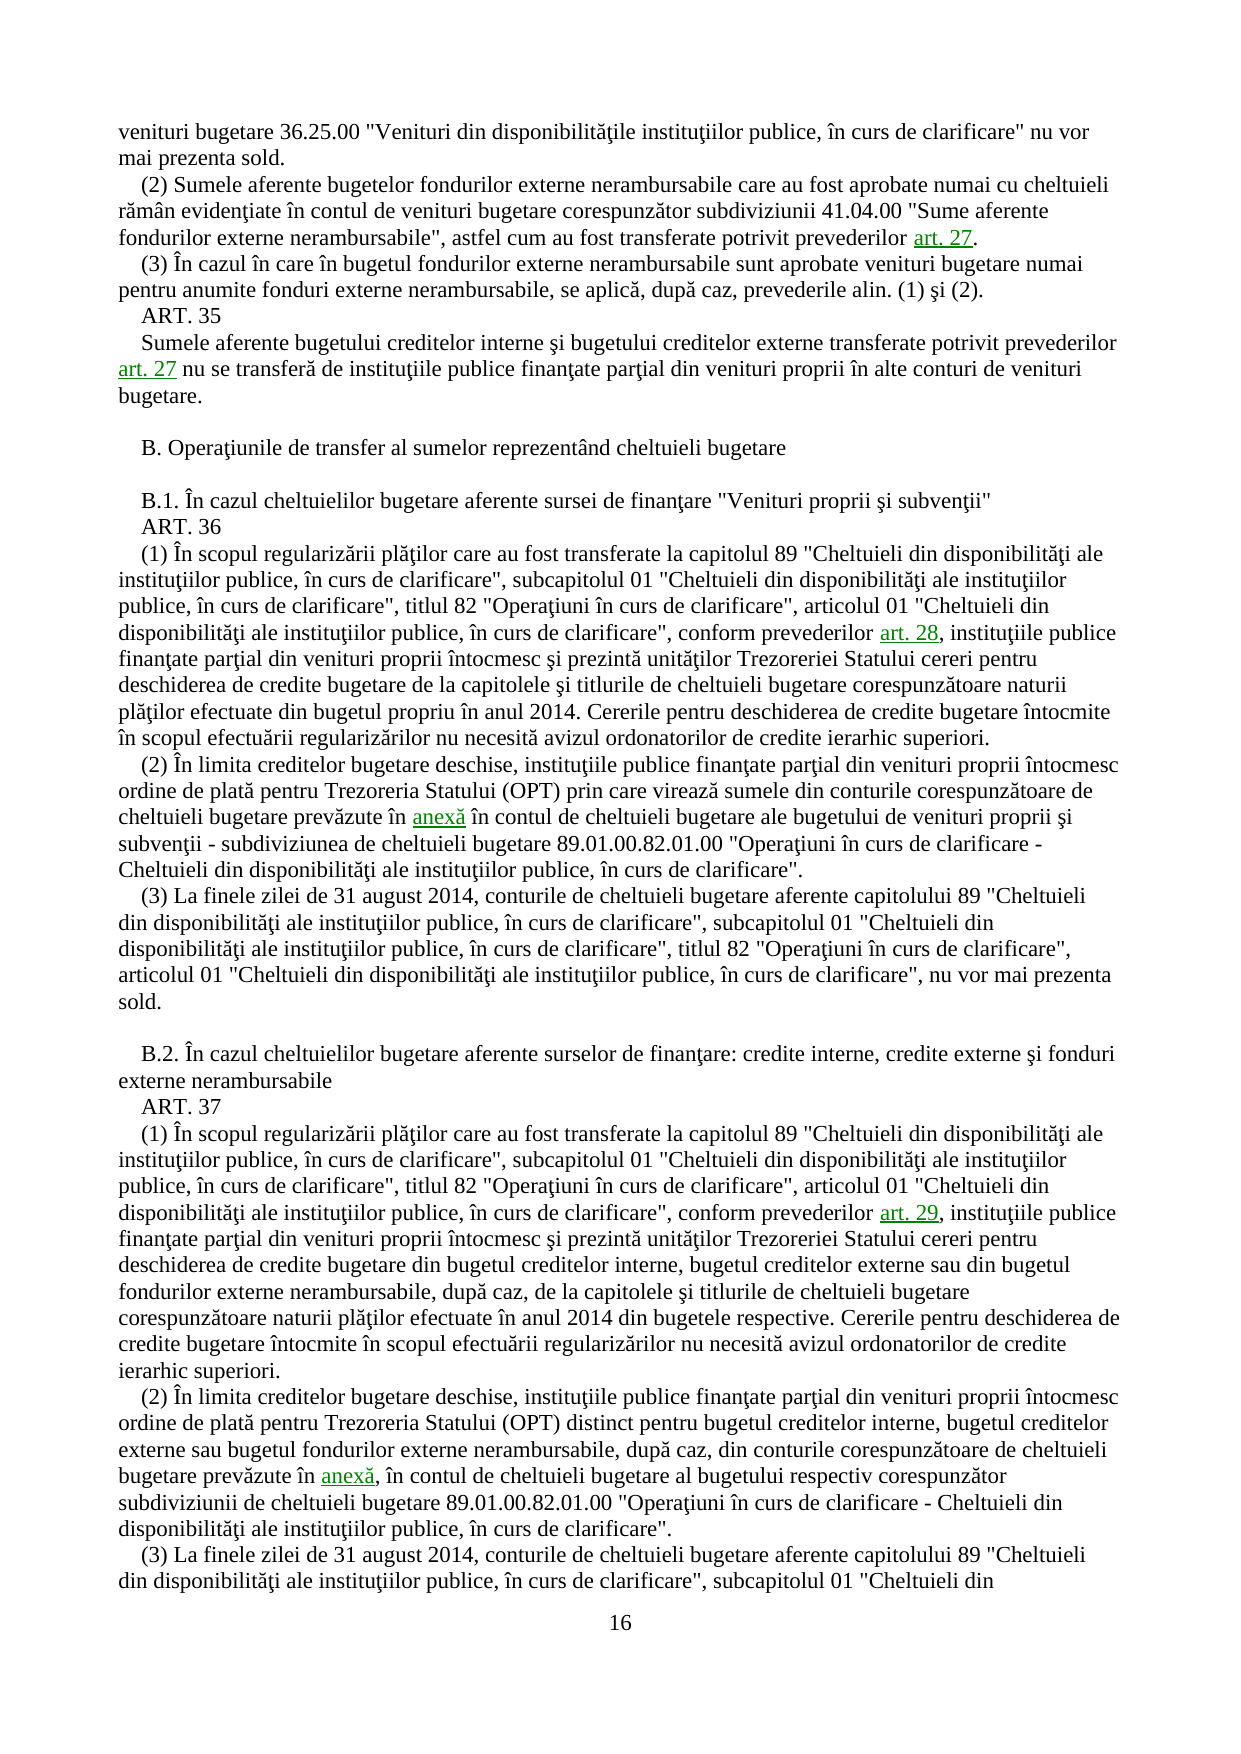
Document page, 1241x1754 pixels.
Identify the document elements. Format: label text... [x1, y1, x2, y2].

text (2) În limita creditelor bugetare deschise, instituţiile publice finanţate parţial din venituri proprii întocmesc ordine de plată pentru Trezoreria Statului (OPT) prin care virează sumele din conturile corespunzătoare de cheltuieli bugetare prevăzute în anexă în contul de cheltuieli bugetare ale bugetului de venituri proprii şi subvenţii - subdiviziunea de cheltuieli bugetare 89.01.00.82.01.00 "Operaţiuni în curs de clarificare - Cheltuieli din disponibilităţi ale instituţiilor publice, în curs de clarificare". [118, 751, 1122, 882]
text (2) Sumele aferente bugetelor fondurilor externe nerambursabile care au fost aprobate numai cu cheltuieli rămân evidenţiate în contul de venituri bugetare corespunzător subdiviziunii 41.04.00 "Sume aferente fondurilor externe nerambursabile", astfel cum au fost transferate potrivit prevederilor art. 27. [118, 171, 1122, 250]
text (1) În scopul regularizării plăţilor care au fost transferate la capitolul 89 "Cheltuieli din disponibilităţi ale instituţiilor publice, în curs de clarificare", subcapitolul 01 "Cheltuieli din disponibilităţi ale instituţiilor publice, în curs de clarificare", titlul 82 "Operaţiuni în curs de clarificare", articolul 01 "Cheltuieli din disponibilităţi ale instituţiilor publice, în curs de clarificare", conform prevederilor art. 28, instituţiile publice finanţate parţial din venituri proprii întocmesc şi prezintă unităţilor Trezoreriei Statului cereri pentru deschiderea de credite bugetare de la capitolele şi titlurile de cheltuieli bugetare corespunzătoare naturii plăţilor efectuate din bugetul propriu în anul 2014. Cererile pentru deschiderea de credite bugetare întocmite în scopul efectuării regularizărilor nu necesită avizul ordonatorilor de credite ierarhic superiori. [118, 540, 1122, 751]
text (1) În scopul regularizării plăţilor care au fost transferate la capitolul 89 "Cheltuieli din disponibilităţi ale instituţiilor publice, în curs de clarificare", subcapitolul 01 "Cheltuieli din disponibilităţi ale instituţiilor publice, în curs de clarificare", titlul 82 "Operaţiuni în curs de clarificare", articolul 01 "Cheltuieli din disponibilităţi ale instituţiilor publice, în curs de clarificare", conform prevederilor art. 29, instituţiile publice finanţate parţial din venituri proprii întocmesc şi prezintă unităţilor Trezoreriei Statului cereri pentru deschiderea de credite bugetare din bugetul creditelor interne, bugetul creditelor externe sau din bugetul fondurilor externe nerambursabile, după caz, de la capitolele şi titlurile de cheltuieli bugetare corespunzătoare naturii plăţilor efectuate în anul 2014 din bugetele respective. Cererile pentru deschiderea de credite bugetare întocmite în scopul efectuării regularizărilor nu necesită avizul ordonatorilor de credite ierarhic superiori. [118, 1119, 1122, 1383]
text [118, 118, 1122, 171]
text B.2. În cazul cheltuielilor bugetare aferente surselor de finanţare: credite interne, credite externe şi fonduri externe nerambursabile [118, 1041, 1122, 1093]
text ART. 37 [118, 1093, 1122, 1119]
text ART. 36 [118, 513, 1122, 540]
text (2) În limita creditelor bugetare deschise, instituţiile publice finanţate parţial din venituri proprii întocmesc ordine de plată pentru Trezoreria Statului (OPT) distinct pentru bugetul creditelor interne, bugetul creditelor externe sau bugetul fondurilor externe nerambursabile, după caz, din conturile corespunzătoare de cheltuieli bugetare prevăzute în anexă, în contul de cheltuieli bugetare al bugetului respectiv corespunzător subdiviziunii de cheltuieli bugetare 89.01.00.82.01.00 "Operaţiuni în curs de clarificare - Cheltuieli din disponibilităţi ale instituţiilor publice, în curs de clarificare". [118, 1383, 1122, 1541]
text (3) În cazul în care în bugetul fondurilor externe nerambursabile sunt aprobate venituri bugetare numai pentru anumite fonduri externe nerambursabile, se aplică, după caz, prevederile alin. (1) şi (2). [118, 250, 1122, 303]
text Sumele aferente bugetului creditelor interne şi bugetului creditelor externe transferate potrivit prevederilor art. 27 nu se transferă de instituţiile publice finanţate parţial din venituri proprii în alte conturi de venituri bugetare. [118, 329, 1122, 408]
text B.1. În cazul cheltuielilor bugetare aferente sursei de finanţare "Venituri proprii şi subvenţii" [118, 487, 1122, 513]
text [118, 1541, 1122, 1594]
text ART. 35 [118, 303, 1122, 329]
text B. Operaţiunile de transfer al sumelor reprezentând cheltuieli bugetare [118, 434, 1122, 461]
